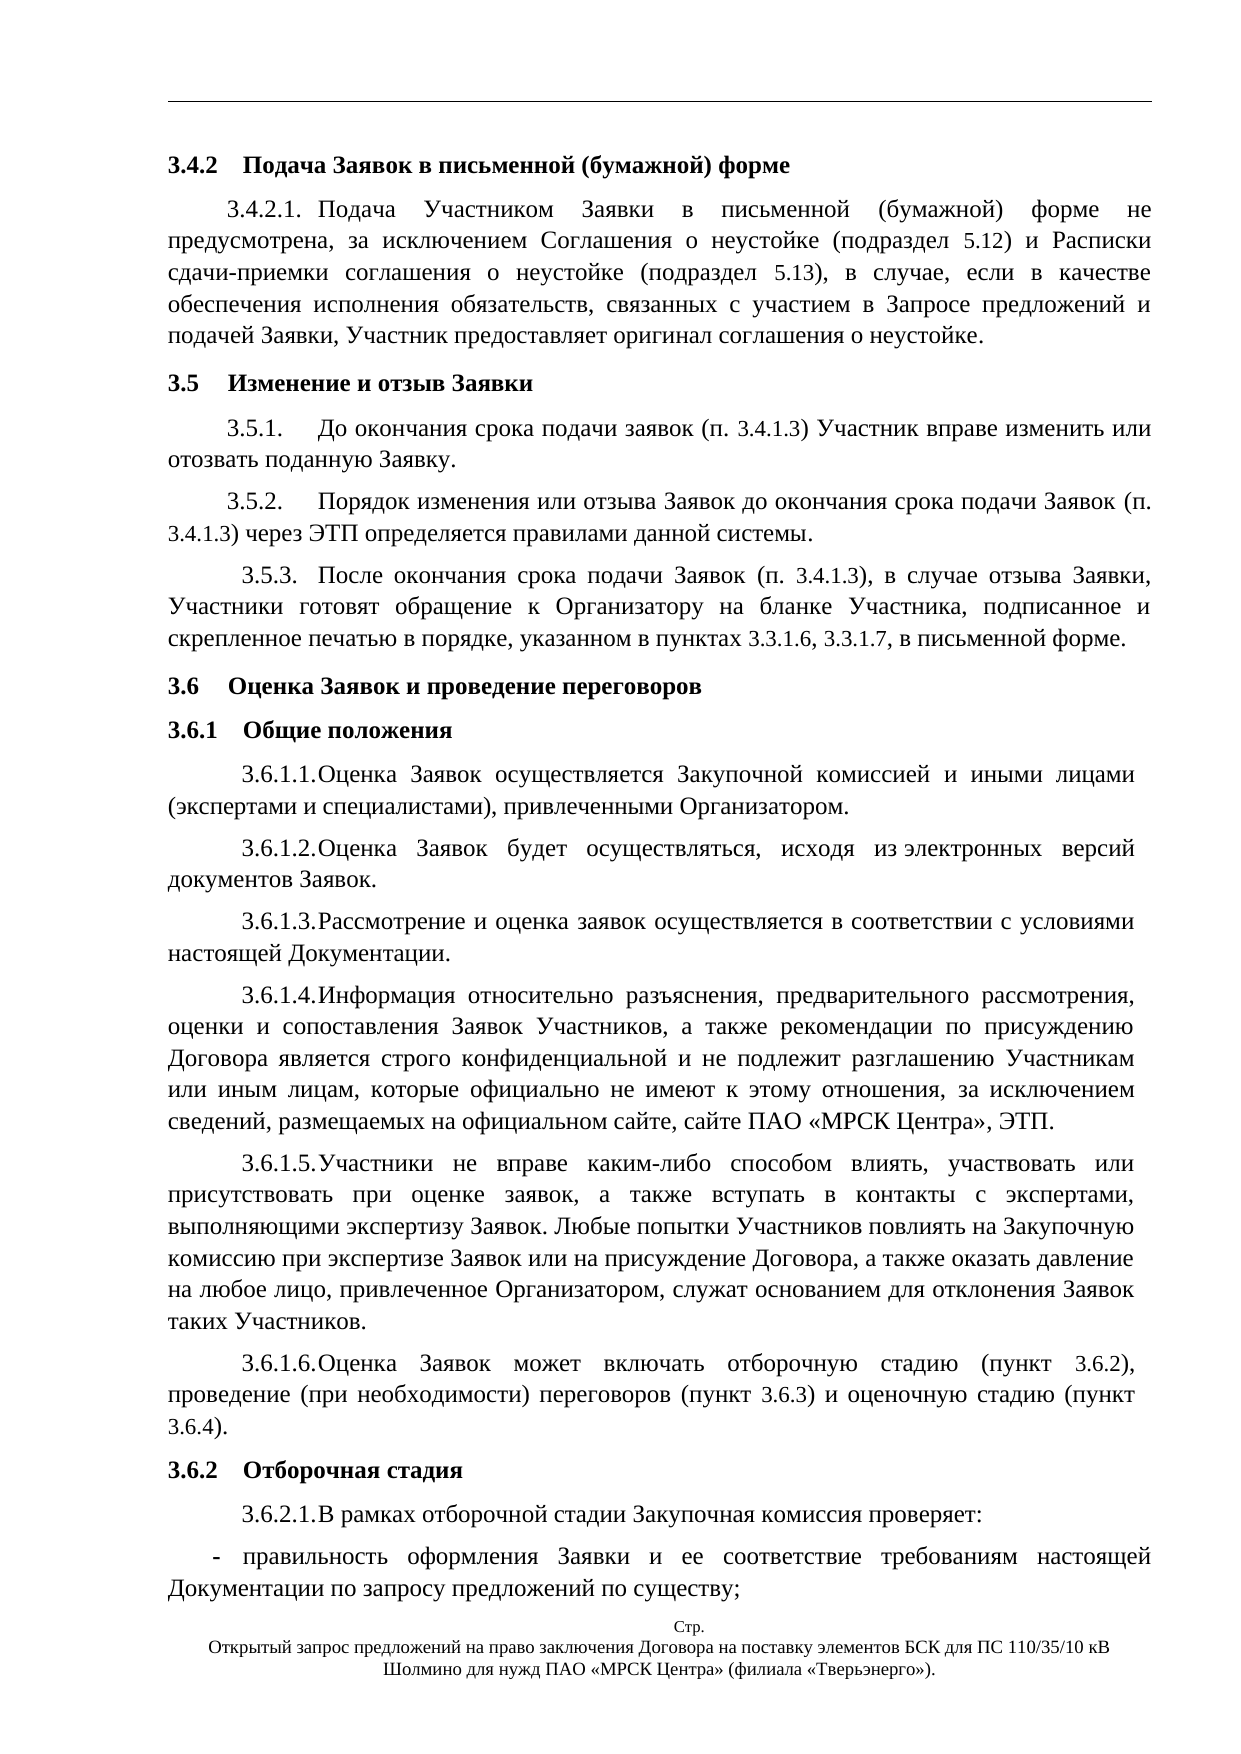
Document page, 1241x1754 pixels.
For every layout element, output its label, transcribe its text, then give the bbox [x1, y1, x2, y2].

subtitle Подача Заявок в письменной (бумажной) форме [168, 150, 1152, 179]
list правильность оформления Заявки и ее соответствие требованиям настоящей Документации по запросу предложений по существу; [168, 1541, 1152, 1601]
list Оценка Заявок может включать отборочную стадию (пункт 3.6.2), проведение (при необходимости) переговоров (пункт 3.6.3) и оценочную стадию (пункт 3.6.4). [168, 1348, 1135, 1440]
subtitle Оценка Заявок и проведение переговоров [168, 671, 1152, 700]
subtitle Изменение и отзыв Заявки [168, 368, 1152, 397]
subtitle Общие положения [168, 715, 1152, 744]
list Участники не вправе каким-либо способом влиять, участвовать или присутствовать при оценке заявок, а также вступать в контакты с экспертами, выполняющими экспертизу Заявок. Любые попытки Участников повлиять на Закупочную комиссию при экспертизе Заявок или на присуждение Договора, а также оказать давление на любое лицо, привлеченное Организатором, служат основанием для отклонения Заявок таких Участников. [168, 1148, 1135, 1334]
list Оценка Заявок осуществляется Закупочной комиссией и иными лицами (экспертами и специалистами), привлеченными Организатором. [168, 759, 1135, 819]
list Порядок изменения или отзыва Заявок до окончания срока подачи Заявок (п. 3.4.1.3) через ЭТП определяется правилами данной системы. [168, 486, 1152, 546]
list После окончания срока подачи Заявок (п. 3.4.1.3), в случае отзыва Заявки, Участники готовят обращение к Организатору на бланке Участника, подписанное и скрепленное печатью в порядке, указанном в пунктах 3.3.1.6, 3.3.1.7, в письменной форме. [168, 560, 1152, 652]
list До окончания срока подачи заявок (п. 3.4.1.3) Участник вправе изменить или отозвать поданную Заявку. [168, 413, 1152, 473]
list Оценка Заявок будет осуществляться, исходя из электронных версий документов Заявок. [168, 833, 1135, 893]
list Рассмотрение и оценка заявок осуществляется в соответствии с условиями настоящей Документации. [168, 906, 1135, 967]
list Подача Участником Заявки в письменной (бумажной) форме не предусмотрена, за исключением Соглашения о неустойке (подраздел 5.12) и Расписки сдачи-приемки соглашения о неустойке (подраздел 5.13), в случае, если в качестве обеспечения исполнения обязательств, связанных с участием в Запросе предложений и подачей Заявки, Участник предоставляет оригинал соглашения о неустойке. [168, 194, 1152, 349]
list Информация относительно разъяснения, предварительного рассмотрения, оценки и сопоставления Заявок Участников, а также рекомендации по присуждению Договора является строго конфиденциальной и не подлежит разглашению Участникам или иным лицам, которые официально не имеют к этому отношения, за исключением сведений, размещаемых на официальном сайте, сайте ПАО «МРСК Центра», ЭТП. [168, 980, 1135, 1135]
subtitle Отборочная стадия [168, 1455, 1152, 1484]
list В рамках отборочной стадии Закупочная комиссия проверяет: [168, 1499, 1135, 1528]
